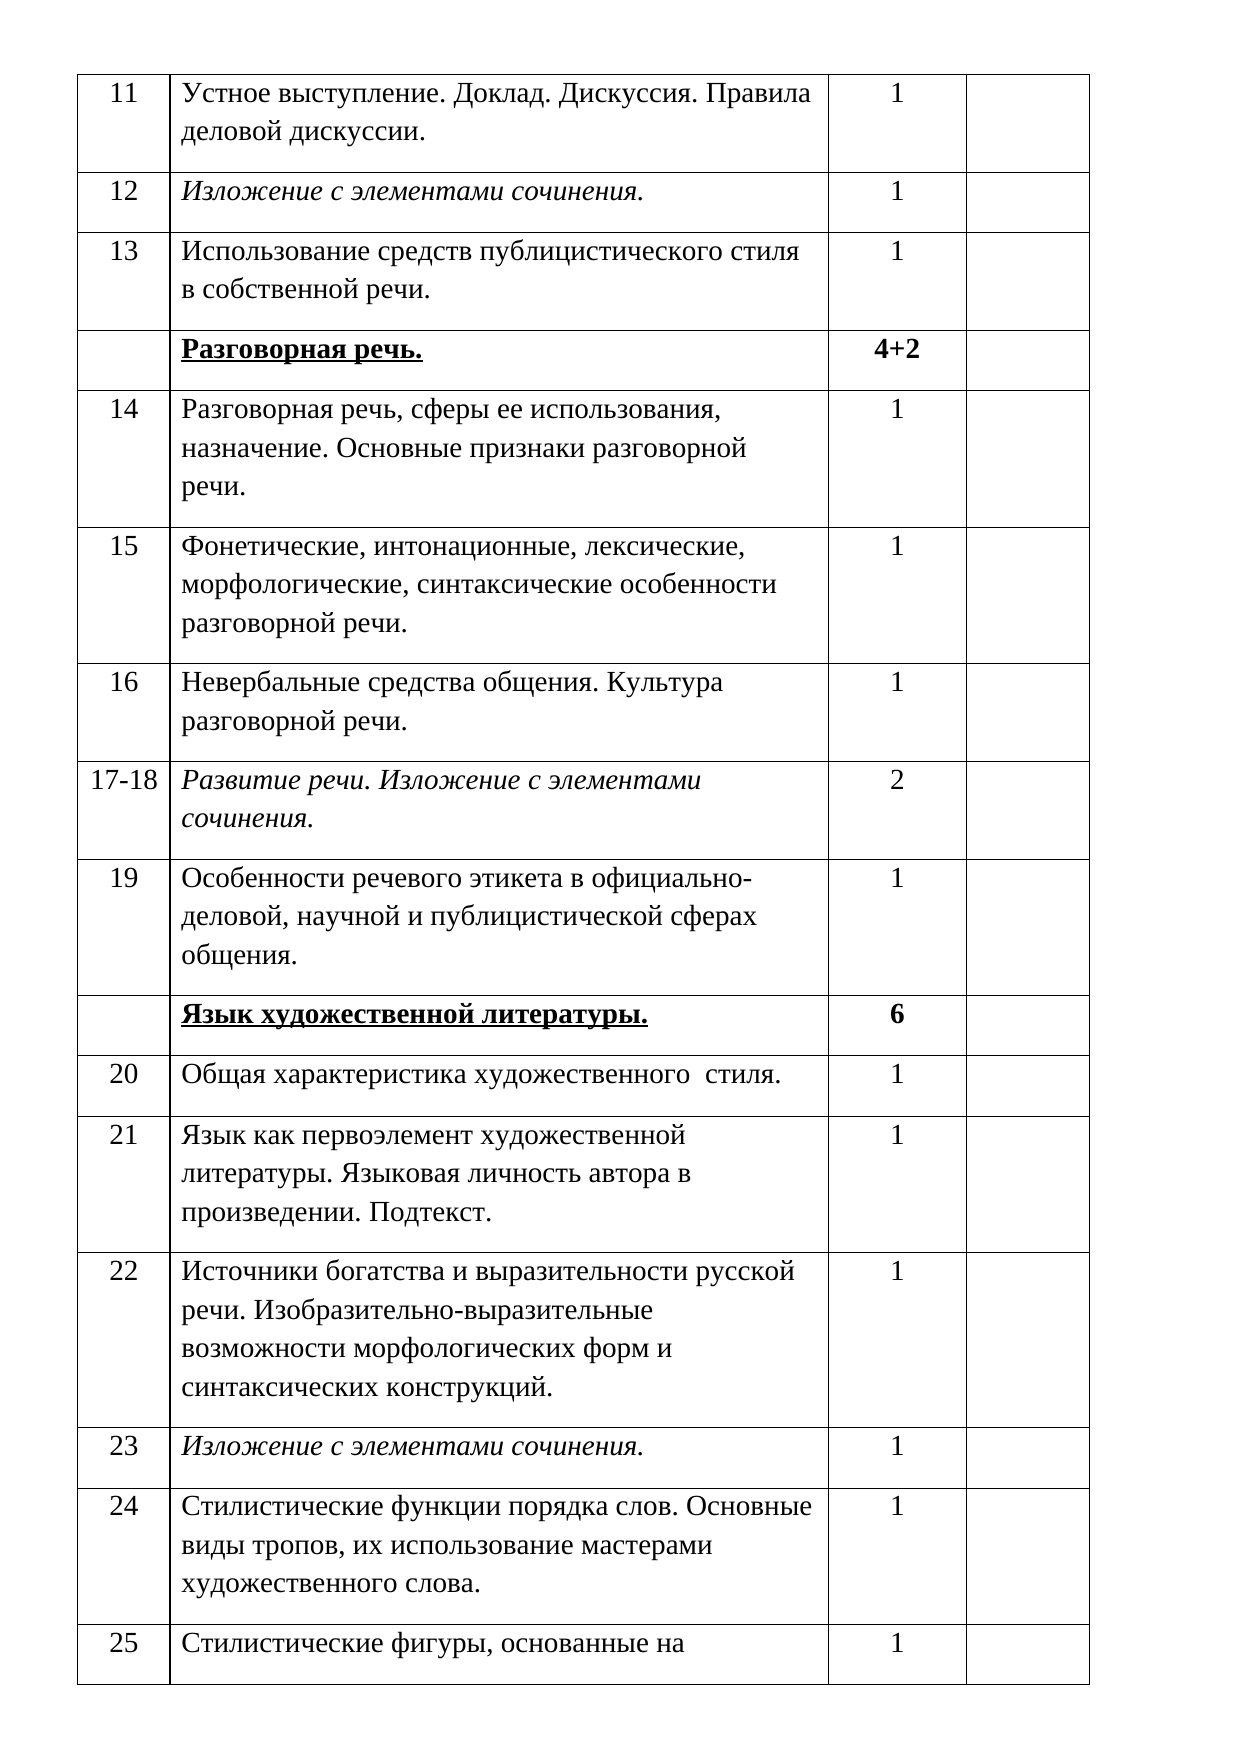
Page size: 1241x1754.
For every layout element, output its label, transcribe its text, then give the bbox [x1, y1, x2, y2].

table_cell 1 [829, 664, 966, 761]
table_cell 13 [78, 233, 169, 330]
table_cell 21 [78, 1117, 169, 1252]
table_cell 16 [78, 664, 169, 761]
table_cell [967, 1253, 1089, 1427]
table_cell 2 [829, 762, 966, 859]
table_cell [967, 1428, 1089, 1487]
table_cell Источники богатства и выразительности русской речи. Изобразительно-выразительные возможности морфологических форм и синтаксических конструкций. [171, 1253, 828, 1427]
table_cell 12 [78, 173, 169, 232]
table_cell Изложение с элементами сочинения. [171, 173, 828, 232]
table_cell 24 [78, 1489, 169, 1624]
table_cell [967, 391, 1089, 527]
table_cell 17-18 [78, 762, 169, 859]
table_cell 1 [829, 1489, 966, 1624]
table_cell 14 [78, 391, 169, 527]
table_cell Общая характеристика художественного стиля. [171, 1056, 828, 1116]
table_cell 1 [829, 173, 966, 232]
table_cell 1 [829, 528, 966, 663]
table_cell 11 [78, 75, 169, 172]
table_cell 20 [78, 1056, 169, 1116]
table_cell 6 [829, 996, 966, 1055]
table_cell [967, 1056, 1089, 1116]
table_cell 25 [78, 1625, 169, 1684]
table_cell [78, 996, 169, 1055]
table_cell [967, 331, 1089, 390]
table_cell Фонетические, интонационные, лексические, морфологические, синтаксические особенности разговорной речи. [171, 528, 828, 663]
table_cell [967, 1117, 1089, 1252]
table_cell Особенности речевого этикета в официально-деловой, научной и публицистической сферах общения. [171, 860, 828, 995]
table_cell 1 [829, 233, 966, 330]
table_cell [967, 75, 1089, 172]
table_cell 19 [78, 860, 169, 995]
table_cell 1 [829, 1428, 966, 1487]
table_cell 1 [829, 860, 966, 995]
table_cell [78, 331, 169, 390]
table_cell 1 [829, 1056, 966, 1116]
table_cell Использование средств публицистического стиля в собственной речи. [171, 233, 828, 330]
table_cell 1 [829, 1117, 966, 1252]
table_cell 1 [829, 1625, 966, 1684]
table_cell 15 [78, 528, 169, 663]
table_cell Разговорная речь. [171, 331, 828, 390]
table_cell [967, 762, 1089, 859]
table_cell Стилистические функции порядка слов. Основные виды тропов, их использование мастерами художественного слова. [171, 1489, 828, 1624]
table_cell 1 [829, 75, 966, 172]
table_cell [967, 664, 1089, 761]
table_cell Разговорная речь, сферы ее использования, назначение. Основные признаки разговорной речи. [171, 391, 828, 527]
table_cell 23 [78, 1428, 169, 1487]
table_cell Невербальные средства общения. Культура разговорной речи. [171, 664, 828, 761]
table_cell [171, 1625, 828, 1684]
table_cell [967, 528, 1089, 663]
table_cell [967, 996, 1089, 1055]
table_cell [967, 173, 1089, 232]
table_cell Развитие речи. Изложение с элементами сочинения. [171, 762, 828, 859]
table_cell Язык как первоэлемент художественной литературы. Языковая личность автора в произведении. Подтекст. [171, 1117, 828, 1252]
table_cell [967, 1625, 1089, 1684]
table_cell Устное выступление. Доклад. Дискуссия. Правила деловой дискуссии. [171, 75, 828, 172]
table_cell [967, 233, 1089, 330]
table_cell Изложение с элементами сочинения. [171, 1428, 828, 1487]
table_cell 1 [829, 391, 966, 527]
table_cell 1 [829, 1253, 966, 1427]
table_cell [967, 860, 1089, 995]
table_cell 4+2 [829, 331, 966, 390]
table_cell 22 [78, 1253, 169, 1427]
table_cell Язык художественной литературы. [171, 996, 828, 1055]
table_cell [967, 1489, 1089, 1624]
